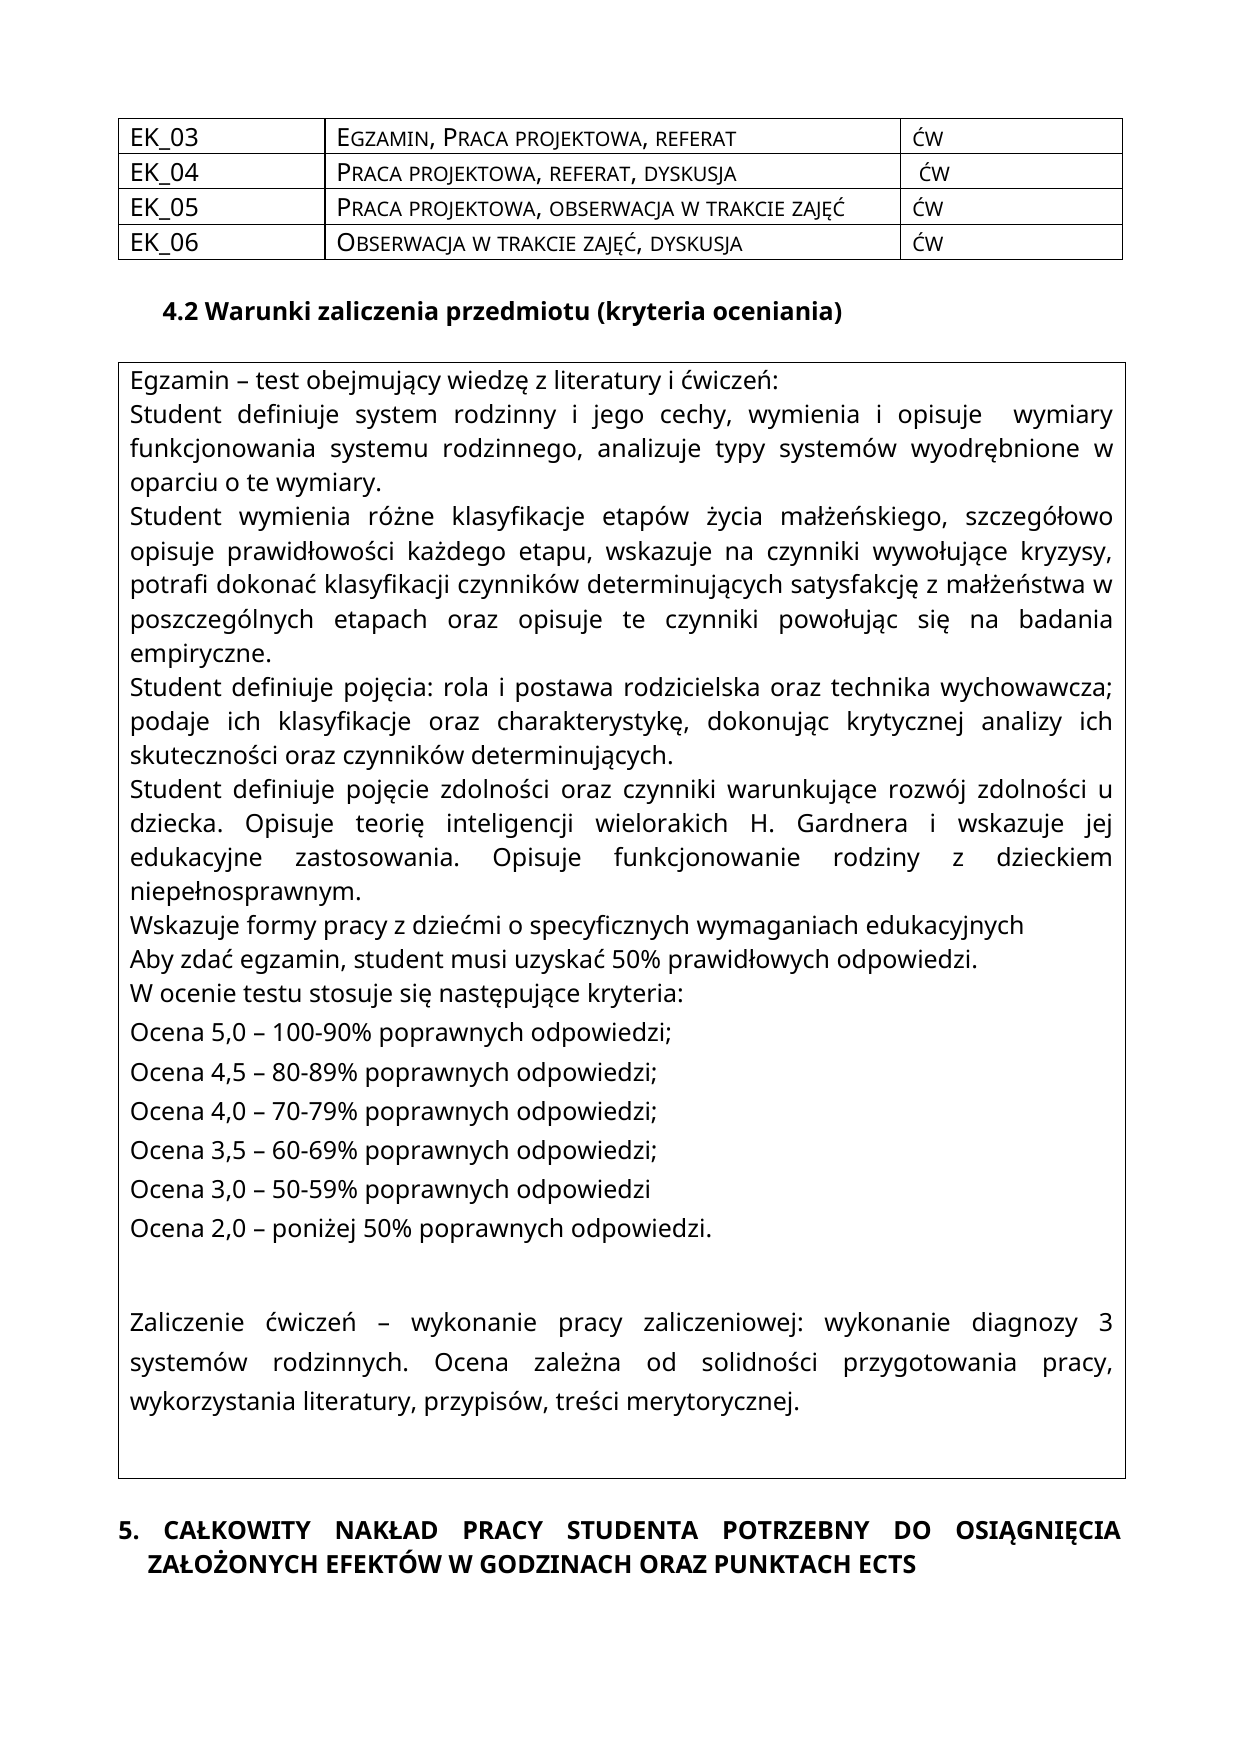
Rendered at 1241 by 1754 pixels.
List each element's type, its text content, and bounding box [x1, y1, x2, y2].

table_cell EK_05 [119, 189, 324, 223]
table_cell Obserwacja w trakcie zajęć, dyskusja [326, 225, 900, 258]
table_cell ćw [901, 119, 1122, 153]
table_cell Praca projektowa, referat, dyskusja [326, 154, 900, 188]
table_cell EK_03 [119, 119, 324, 153]
table_cell ćw [901, 189, 1122, 223]
table_cell Egzamin, Praca projektowa, referat [326, 119, 900, 153]
table_cell Praca projektowa, obserwacja w trakcie zajęć [326, 189, 900, 223]
text 4.2 Warunki zaliczenia przedmiotu (kryteria oceniania) [162, 294, 1122, 328]
text 5. CAŁKOWITY NAKŁAD PRACY STUDENTA POTRZEBNY DO OSIĄGNIĘCIA ZAŁOŻONYCH EFEKTÓW W GODZINACH ORAZ PUNKTACH ECTS [118, 1512, 1122, 1581]
table_cell EK_06 [119, 225, 324, 258]
table_cell EK_04 [119, 154, 324, 188]
table_header Egzamin – test obejmujący wiedzę z literatury i ćwiczeń: Student definiuje system rodzinny i jego cechy, wymienia i opisuje wymiary funkcjonowania systemu rodzinnego, analizuje typy systemów wyodrębnione w oparciu o te wymiary. Student wymienia różne klasyfikacje etapów życia małżeńskiego, szczegółowo opisuje prawidłowości każdego etapu, wskazuje na czynniki wywołujące kryzysy, potrafi dokonać klasyfikacji czynników determinujących satysfakcję z małżeństwa w poszczególnych etapach oraz opisuje te czynniki powołując się na badania empiryczne. Student definiuje pojęcia: rola i postawa rodzicielska oraz technika wychowawcza; podaje ich klasyfikacje oraz charakterystykę, dokonując krytycznej analizy ich skuteczności oraz czynników determinujących. Student definiuje pojęcie zdolności oraz czynniki warunkujące rozwój zdolności u dziecka. Opisuje teorię inteligencji wielorakich H. Gardnera i wskazuje jej edukacyjne zastosowania. Opisuje funkcjonowanie rodziny z dzieckiem niepełnosprawnym. Wskazuje formy pracy z dziećmi o specyficznych wymaganiach edukacyjnych Aby zdać egzamin, student musi uzyskać 50% prawidłowych odpowiedzi. W ocenie testu stosuje się następujące kryteria: Ocena 5,0 – 100-90% poprawnych odpowiedzi; Ocena 4,5 – 80-89% poprawnych odpowiedzi; Ocena 4,0 – 70-79% poprawnych odpowiedzi; Ocena 3,5 – 60-69% poprawnych odpowiedzi; Ocena 3,0 – 50-59% poprawnych odpowiedzi Ocena 2,0 – poniżej 50% poprawnych odpowiedzi. Zaliczenie ćwiczeń – wykonanie pracy zaliczeniowej: wykonanie diagnozy 3 systemów rodzinnych. Ocena zależna od solidności przygotowania pracy, wykorzystania literatury, przypisów, treści merytorycznej. [119, 363, 1125, 1477]
table_cell ćw [901, 225, 1122, 258]
table_cell ćw [901, 154, 1122, 188]
